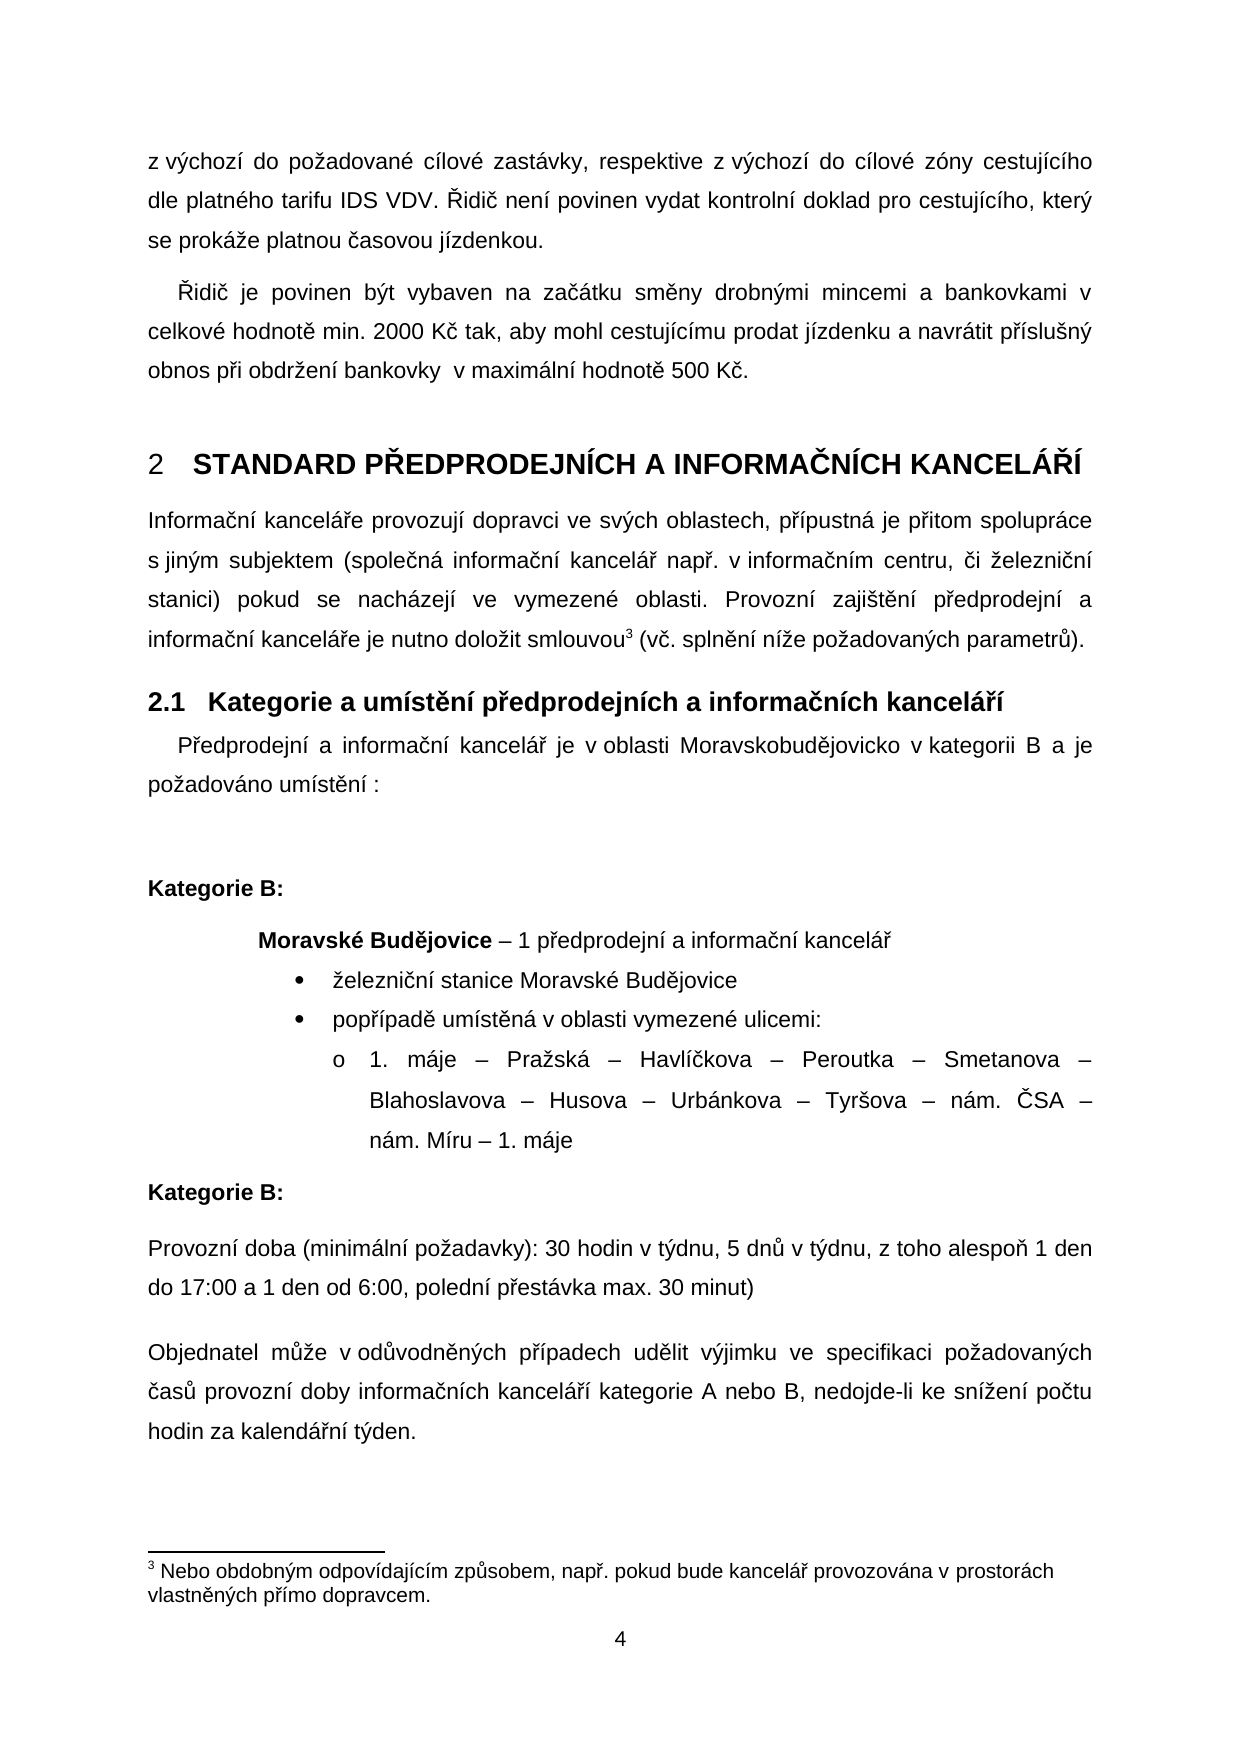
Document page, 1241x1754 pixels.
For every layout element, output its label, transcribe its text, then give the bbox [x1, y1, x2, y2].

list 1. máje – Pražská – Havlíčkova – Peroutka – Smetanova – Blahoslavova – Husova – Urbánkova – Tyršova – nám. ČSA – nám. Míru – 1. máje [332, 1046, 1093, 1153]
list železniční stanice Moravské Budějovice [295, 967, 1093, 993]
text Předprodejní a informační kancelář je v oblasti Moravskobudějovicko v kategorii B a je požadováno umístění : [148, 732, 1093, 798]
text Moravské Budějovice – 1 předprodejní a informační kancelář [258, 927, 1093, 954]
text Kategorie B: [148, 875, 1093, 902]
text Objednatel může v odůvodněných případech udělit výjimku ve specifikaci požadovaných časů provozní doby informačních kanceláří kategorie A nebo B, nedojde-li ke snížení počtu hodin za kalendářní týden. [148, 1339, 1093, 1444]
text Provozní doba (minimální požadavky): 30 hodin v týdnu, 5 dnů v týdnu, z toho alespoň 1 den do 17:00 a 1 den od 6:00, polední přestávka max. 30 minut) [148, 1235, 1093, 1301]
text Řidič je povinen být vybaven na začátku směny drobnými mincemi a bankovkami v celkové hodnotě min. 2000 Kč tak, aby mohl cestujícímu prodat jízdenku a navrátit příslušný obnos při obdržení bankovky v maximální hodnotě 500 Kč. [148, 278, 1093, 384]
text Kategorie B: [148, 1179, 1093, 1205]
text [148, 148, 1093, 253]
text Informační kanceláře provozují dopravci ve svých oblastech, přípustná je přitom spolupráce s jiným subjektem (společná informační kancelář např. v informačním centru, či železniční stanici) pokud se nacházejí ve vymezené oblasti. Provozní zajištění předprodejní a informační kanceláře je nutno doložit smlouvou (vč. splnění níže požadovaných parametrů). [148, 507, 1093, 652]
subtitle STANDARD PŘEDPRODEJNÍCH A INFORMAČNÍCH KANCELÁŘÍ [148, 447, 1093, 481]
list popřípadě umístěná v oblasti vymezené ulicemi: [295, 1006, 1093, 1033]
subtitle Kategorie a umístění předprodejních a informačních kanceláří [148, 686, 1093, 717]
